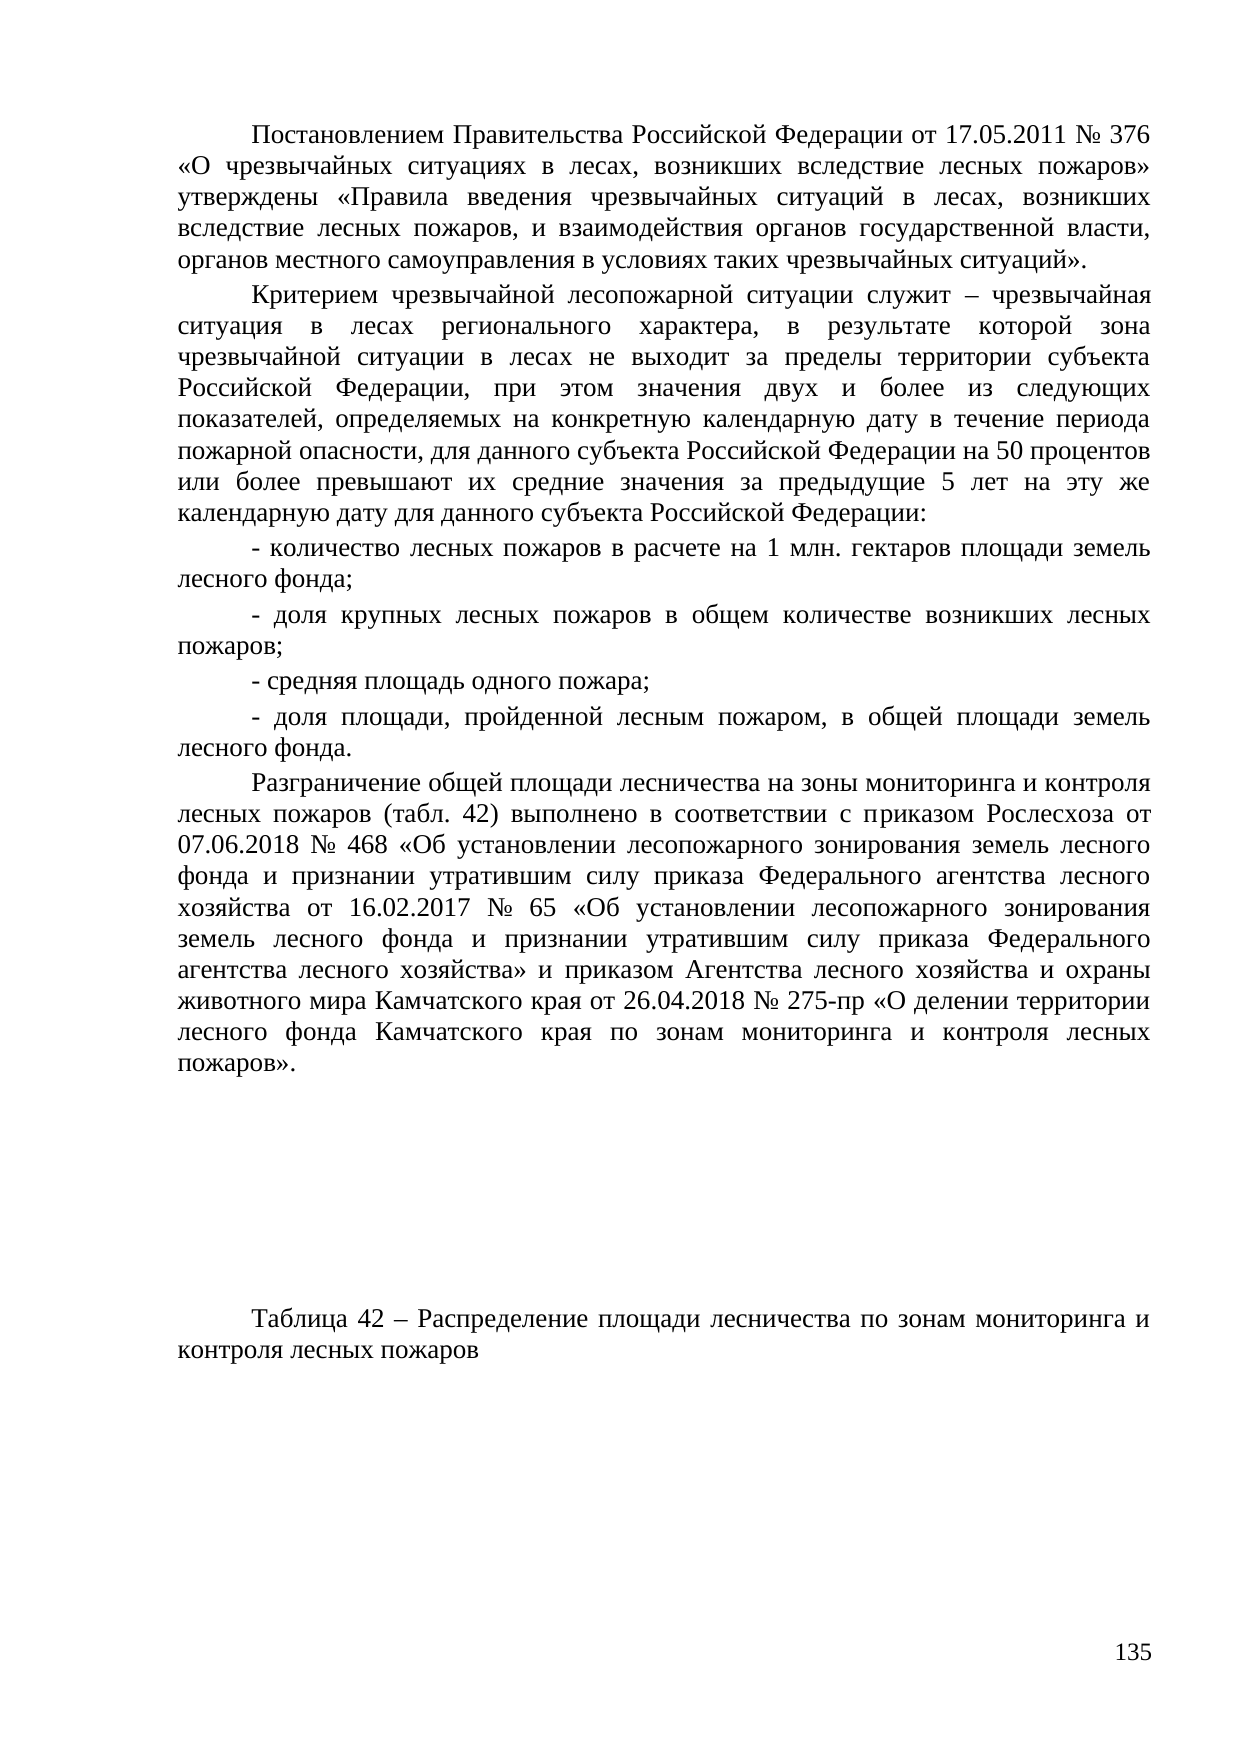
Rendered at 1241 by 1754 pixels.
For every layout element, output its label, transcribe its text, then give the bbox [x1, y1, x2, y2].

text - количество лесных пожаров в расчете на 1 млн. гектаров площади земель лесного фонда; [177, 531, 1152, 594]
text Критерием чрезвычайной лесопожарной ситуации служит – чрезвычайная ситуация в лесах регионального характера, в результате которой зона чрезвычайной ситуации в лесах не выходит за пределы территории субъекта Российской Федерации, при этом значения двух и более из следующих показателей, определяемых на конкретную календарную дату в течение периода пожарной опасности, для данного субъекта Российской Федерации на 50 процентов или более превышают их средние значения за предыдущие 5 лет на эту же календарную дату для данного субъекта Российской Федерации: [177, 278, 1152, 527]
text Таблица 42 – Распределение площади лесничества по зонам мониторинга и контроля лесных пожаров [177, 1302, 1152, 1364]
text - доля площади, пройденной лесным пожаром, в общей площади земель лесного фонда. [177, 699, 1152, 762]
text Разграничение общей площади лесничества на зоны мониторинга и контроля лесных пожаров (табл. 42) выполнено в соответствии с приказом Рослесхоза от 07.06.2018 № 468 «Об установлении лесопожарного зонирования земель лесного фонда и признании утратившим силу приказа Федерального агентства лесного хозяйства от 16.02.2017 № 65 «Об установлении лесопожарного зонирования земель лесного фонда и признании утратившим силу приказа Федерального агентства лесного хозяйства» и приказом Агентства лесного хозяйства и охраны животного мира Камчатского края от 26.04.2018 № 275-пр «О делении территории лесного фонда Камчатского края по зонам мониторинга и контроля лесных пожаров». [177, 766, 1152, 1077]
text - доля крупных лесных пожаров в общем количестве возникших лесных пожаров; [177, 598, 1152, 660]
text Постановлением Правительства Российской Федерации от 17.05.2011 № 376 «О чрезвычайных ситуациях в лесах, возникших вследствие лесных пожаров» утверждены «Правила введения чрезвычайных ситуаций в лесах, возникших вследствие лесных пожаров, и взаимодействия органов государственной власти, органов местного самоуправления в условиях таких чрезвычайных ситуаций». [177, 118, 1152, 274]
text - средняя площадь одного пожара; [177, 664, 1152, 695]
